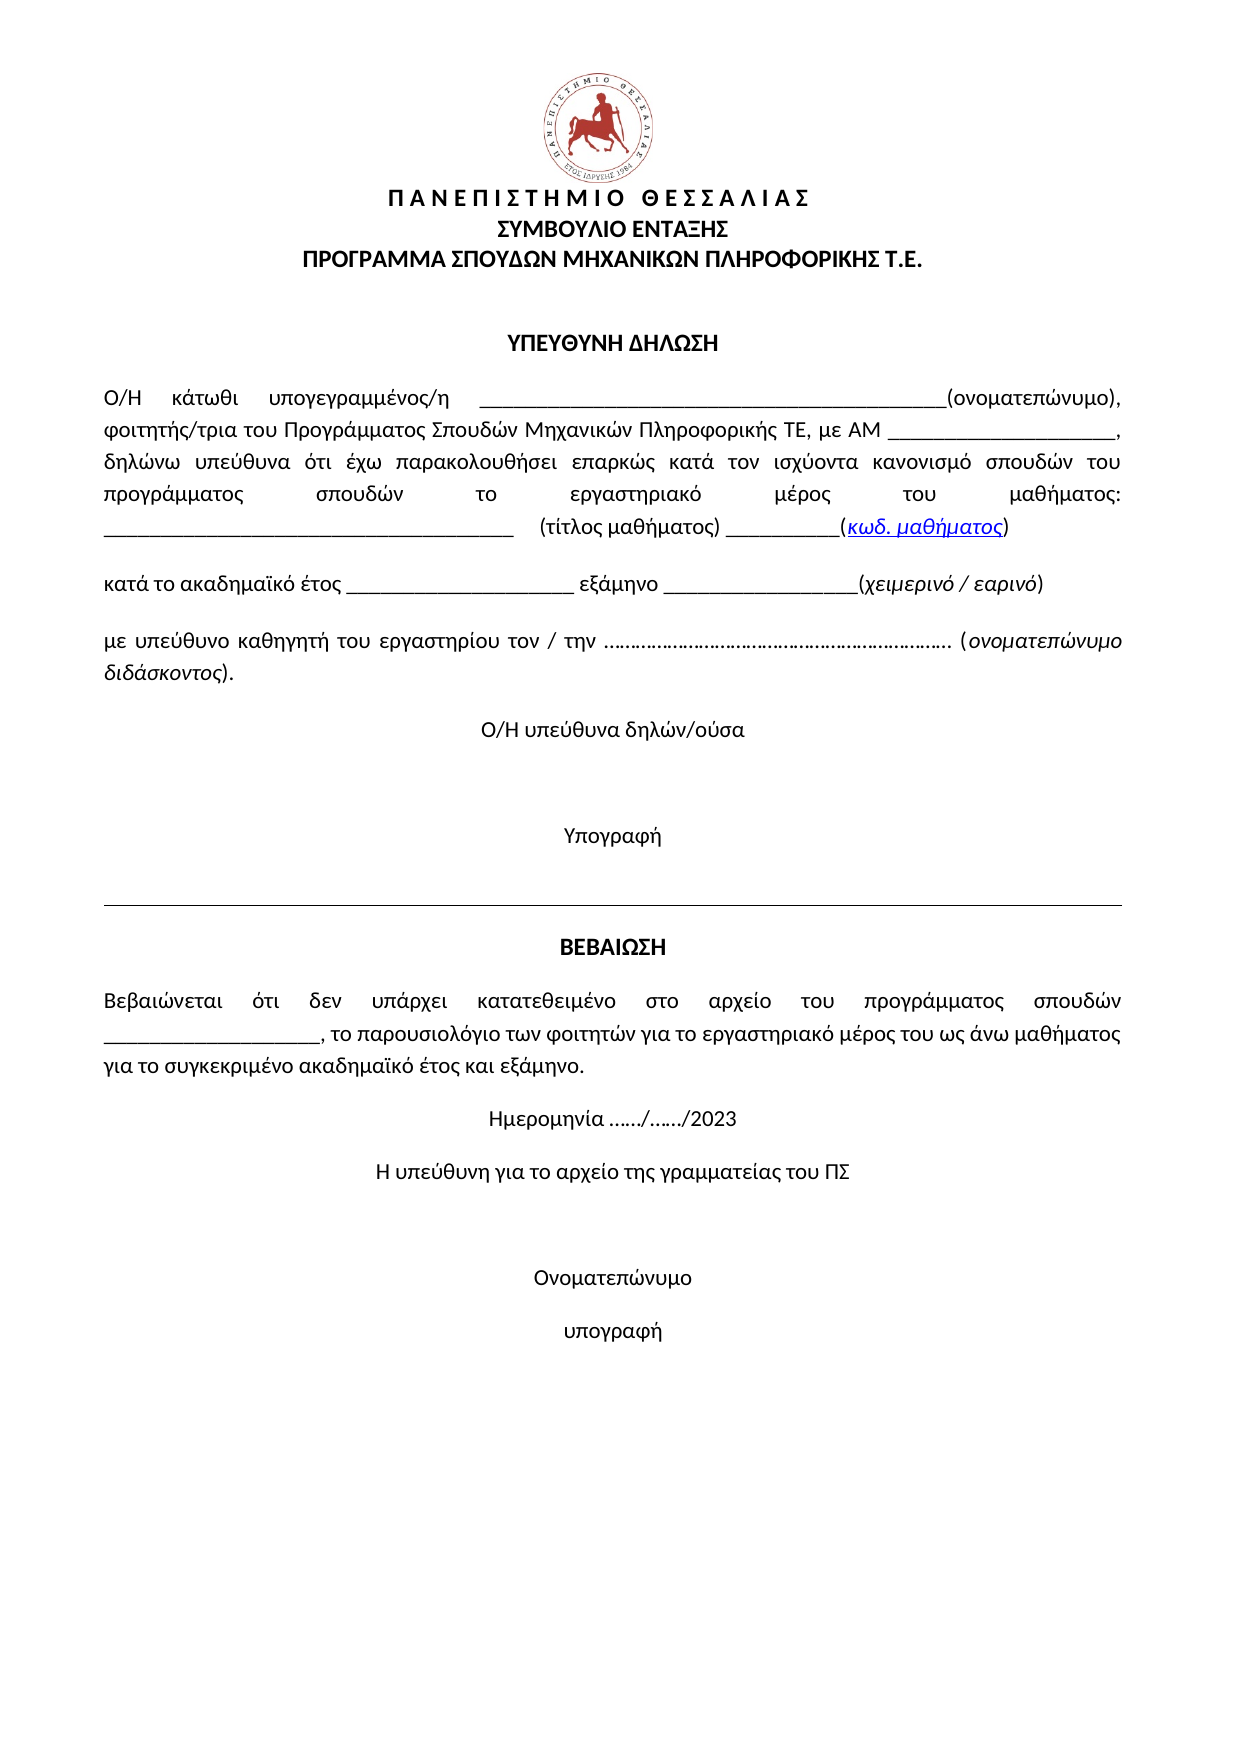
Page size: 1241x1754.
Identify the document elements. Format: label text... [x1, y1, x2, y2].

text Βεβαιώνεται ότι δεν υπάρχει κατατεθειμένο στο αρχείο του προγράμματος σπουδών ___________________, το παρουσιολόγιο των φοιτητών για το εργαστηριακό μέρος του ως άνω μαθήματος για το συγκεκριμένο ακαδημαϊκό έτος και εξάμηνο. [103, 987, 1122, 1079]
picture [543, 73, 653, 183]
text Η υπεύθυνη για το αρχείο της γραμματείας του ΠΣ [103, 1157, 1122, 1185]
text με υπεύθυνο καθηγητή του εργαστηρίου τον / την ………………………………………………………… (ονοματεπώνυμο διδάσκοντος). [103, 626, 1122, 686]
text υπογραφή [103, 1316, 1122, 1344]
text Υπογραφή [103, 822, 1122, 849]
text ΥΠΕΥΘΥΝΗ ΔΗΛΩΣΗ [103, 327, 1122, 358]
text Ημερομηνία ……/……/2023 [103, 1104, 1122, 1132]
text ΣΥΜΒΟΥΛΙΟ ΕΝΤΑΞΗΣ [103, 213, 1122, 244]
text Ο/Η κάτωθι υπογεγραμμένος/η _________________________________________(ονοματεπώνυμο), φοιτητής/τρια του Προγράμματος Σπουδών Μηχανικών Πληροφορικής ΤΕ, με ΑΜ ____________________, δηλώνω υπεύθυνα ότι έχω παρακολουθήσει επαρκώς κατά τον ισχύοντα κανονισμό σπουδών του προγράμματος σπουδών το εργαστηριακό μέρος του μαθήματος: ____________________________________ (τίτλος μαθήματος) __________(κωδ. μαθήματος) [103, 383, 1122, 540]
text ΠANEΠIΣTHMIO ΘEΣΣAΛIAΣ [103, 183, 1093, 213]
text ΠΡΟΓΡΑΜΜΑ ΣΠΟΥΔΩΝ ΜΗΧΑΝΙΚΩΝ ΠΛΗΡΟΦΟΡΙΚΗΣ Τ.Ε. [103, 244, 1122, 274]
text ΒΕΒΑΙΩΣΗ [103, 931, 1122, 961]
text κατά το ακαδημαϊκό έτος ____________________ εξάμηνο _________________(χειμερινό / εαρινό) [103, 569, 1122, 597]
text Ο/Η υπεύθυνα δηλών/ούσα [103, 716, 1122, 743]
text Ονοματεπώνυμο [103, 1263, 1122, 1291]
